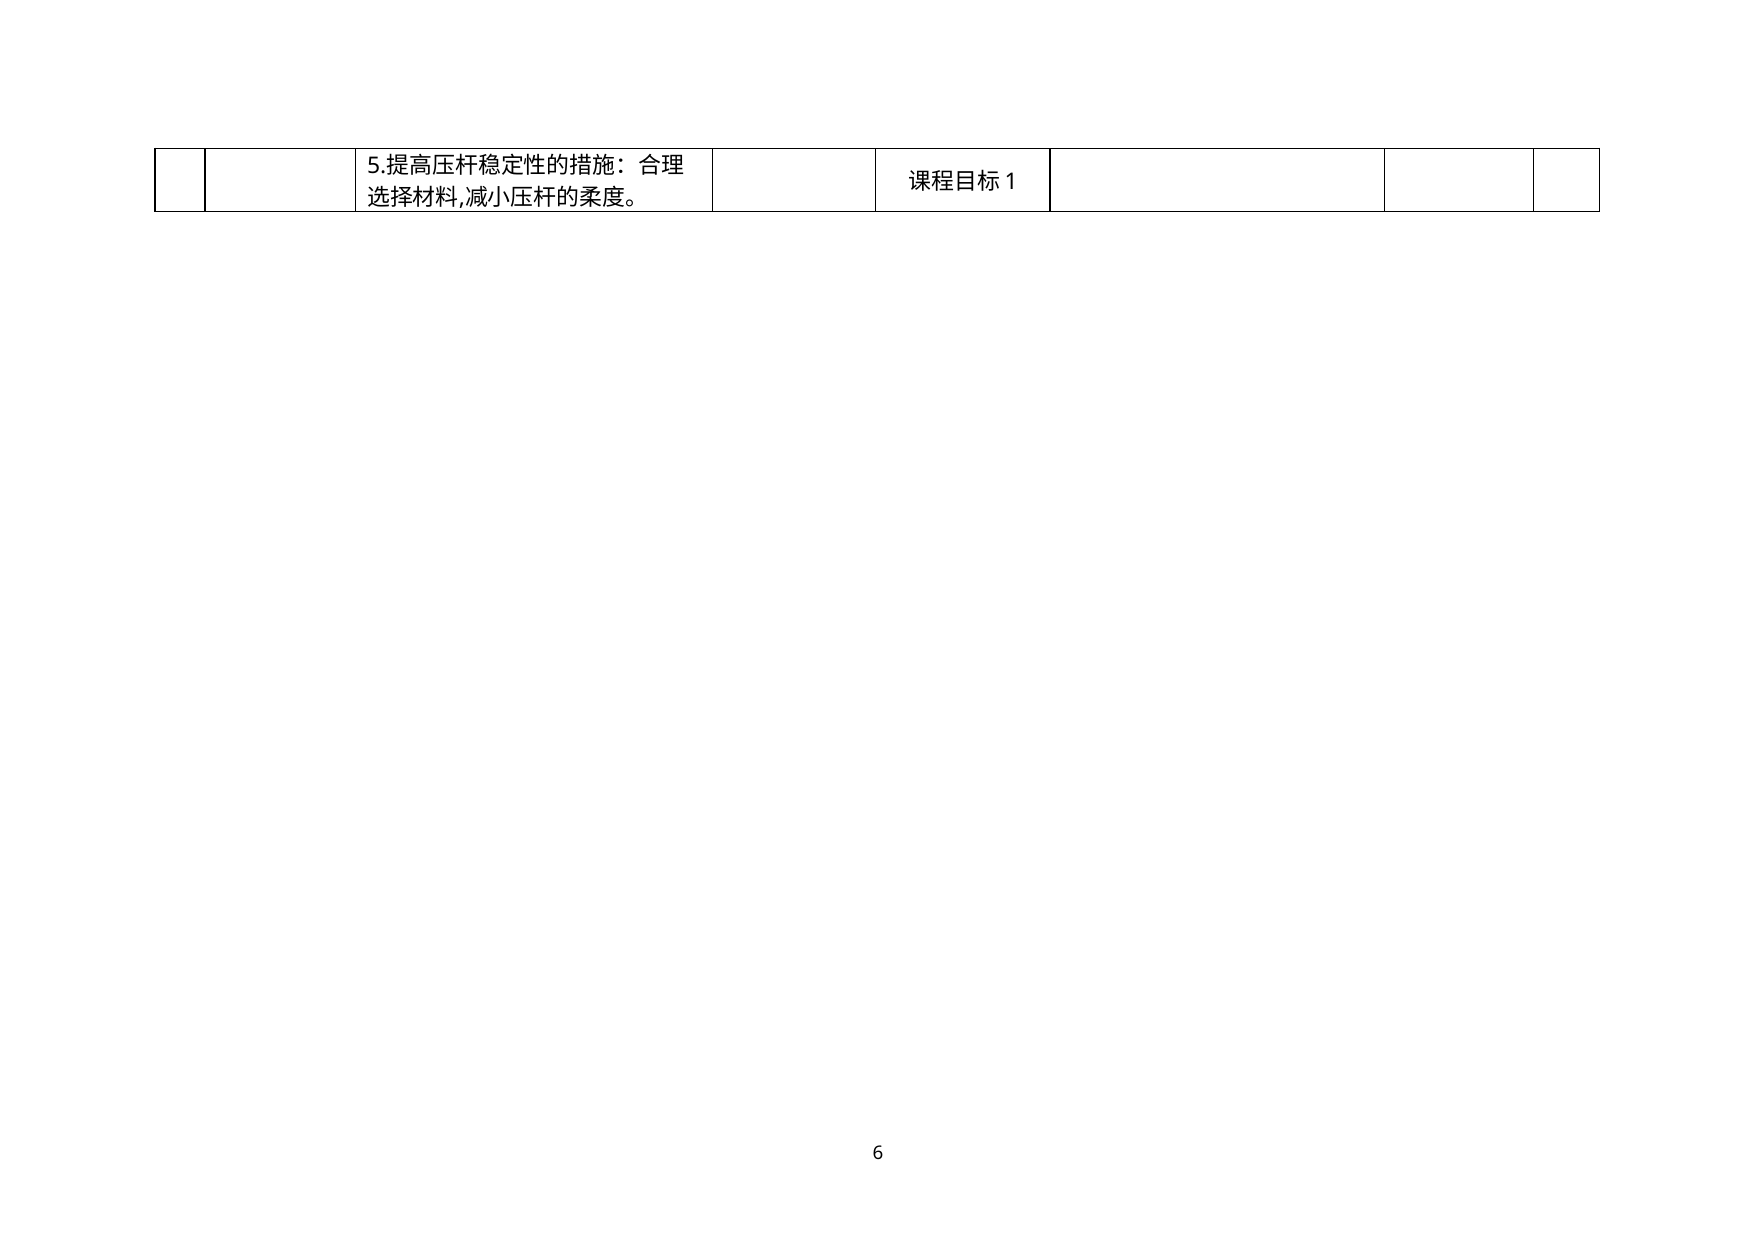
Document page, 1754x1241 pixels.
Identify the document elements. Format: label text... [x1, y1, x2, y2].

table_cell 5.提高压杆稳定性的措施：合理选择材料,减小压杆的柔度。 [356, 149, 712, 211]
table_cell 课程目标1 [876, 149, 1049, 211]
